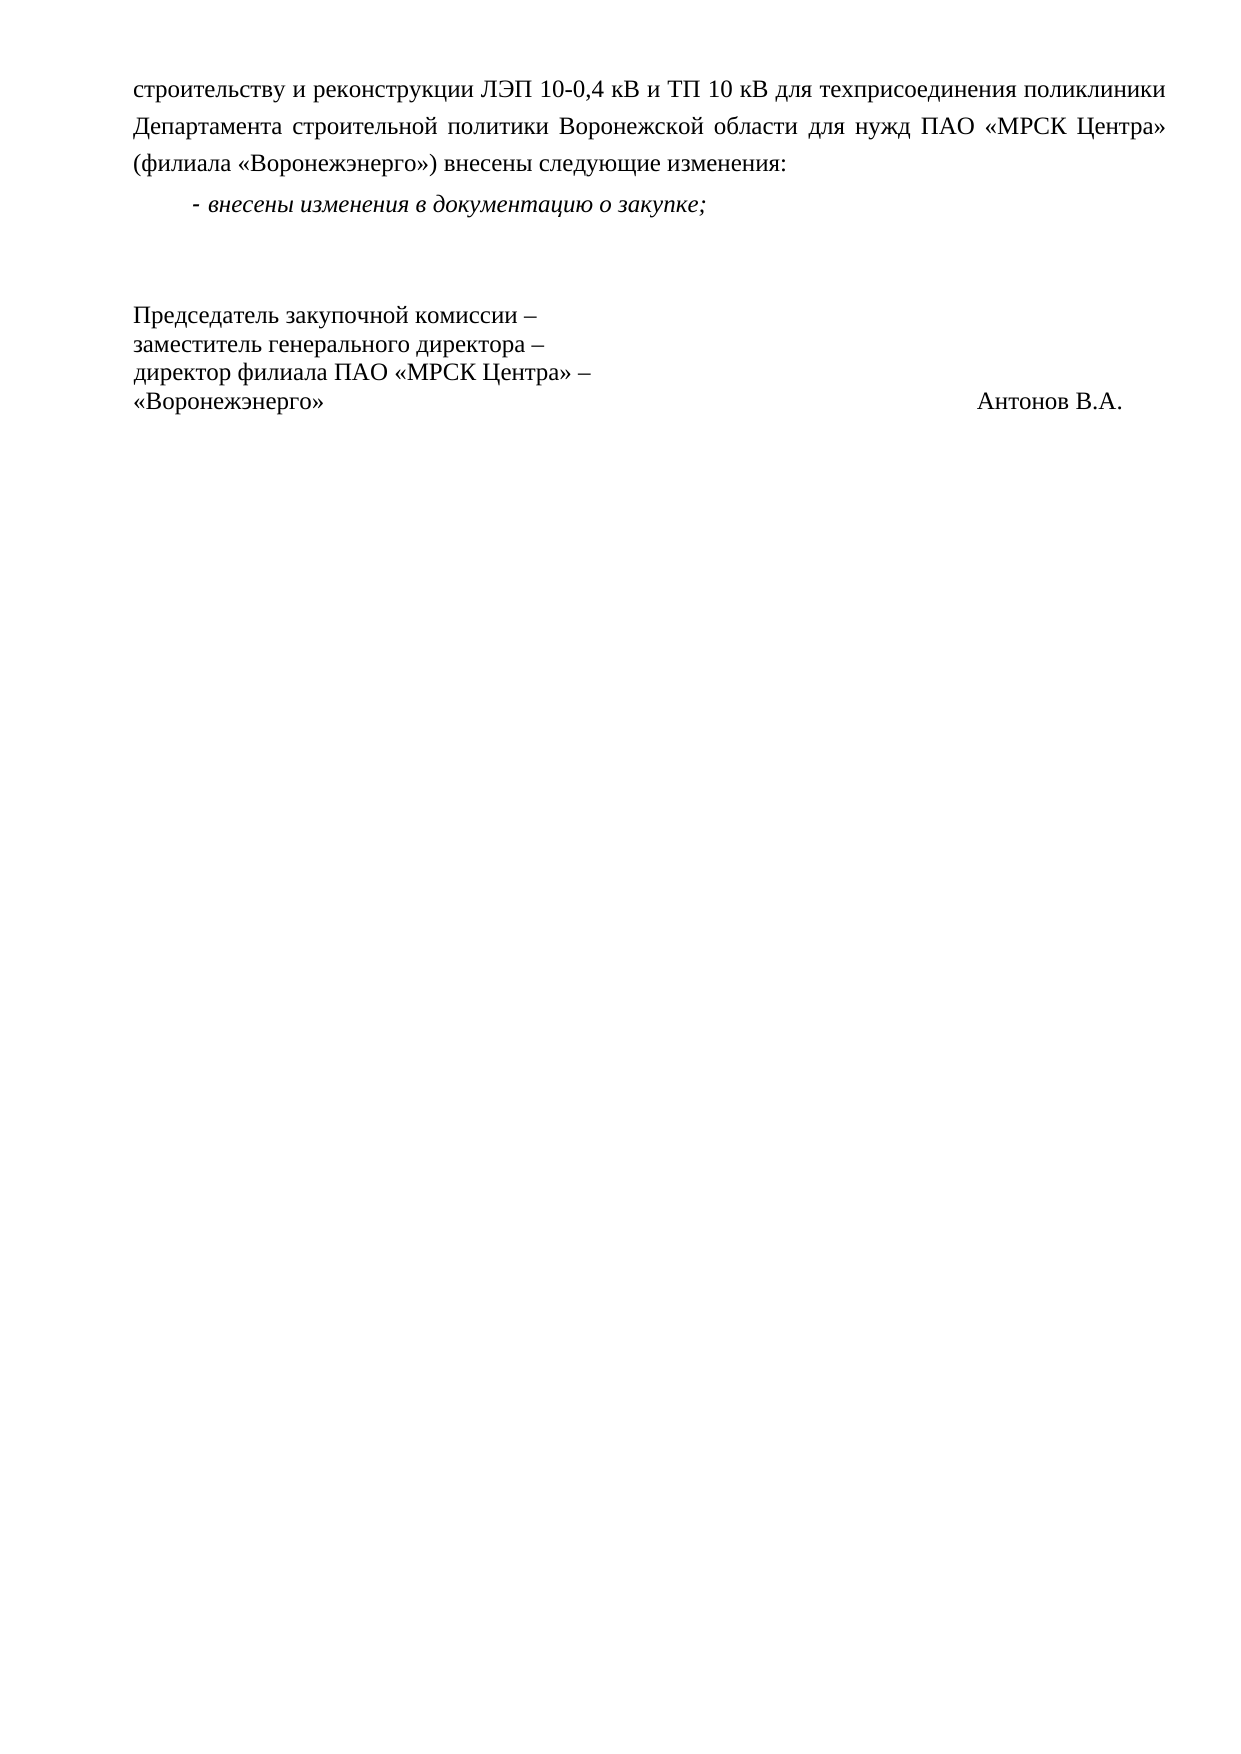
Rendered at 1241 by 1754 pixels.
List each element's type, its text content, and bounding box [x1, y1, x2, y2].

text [133, 74, 1167, 177]
list внесены изменения в документацию о закупке; [133, 186, 1167, 220]
text Председатель закупочной комиссии – [133, 300, 1167, 329]
text директор филиала ПАО «МРСК Центра» – [133, 357, 1167, 386]
text заместитель генерального директора – [133, 329, 1167, 357]
text «Воронежэнерго» Антонов В.А. [133, 386, 1167, 415]
